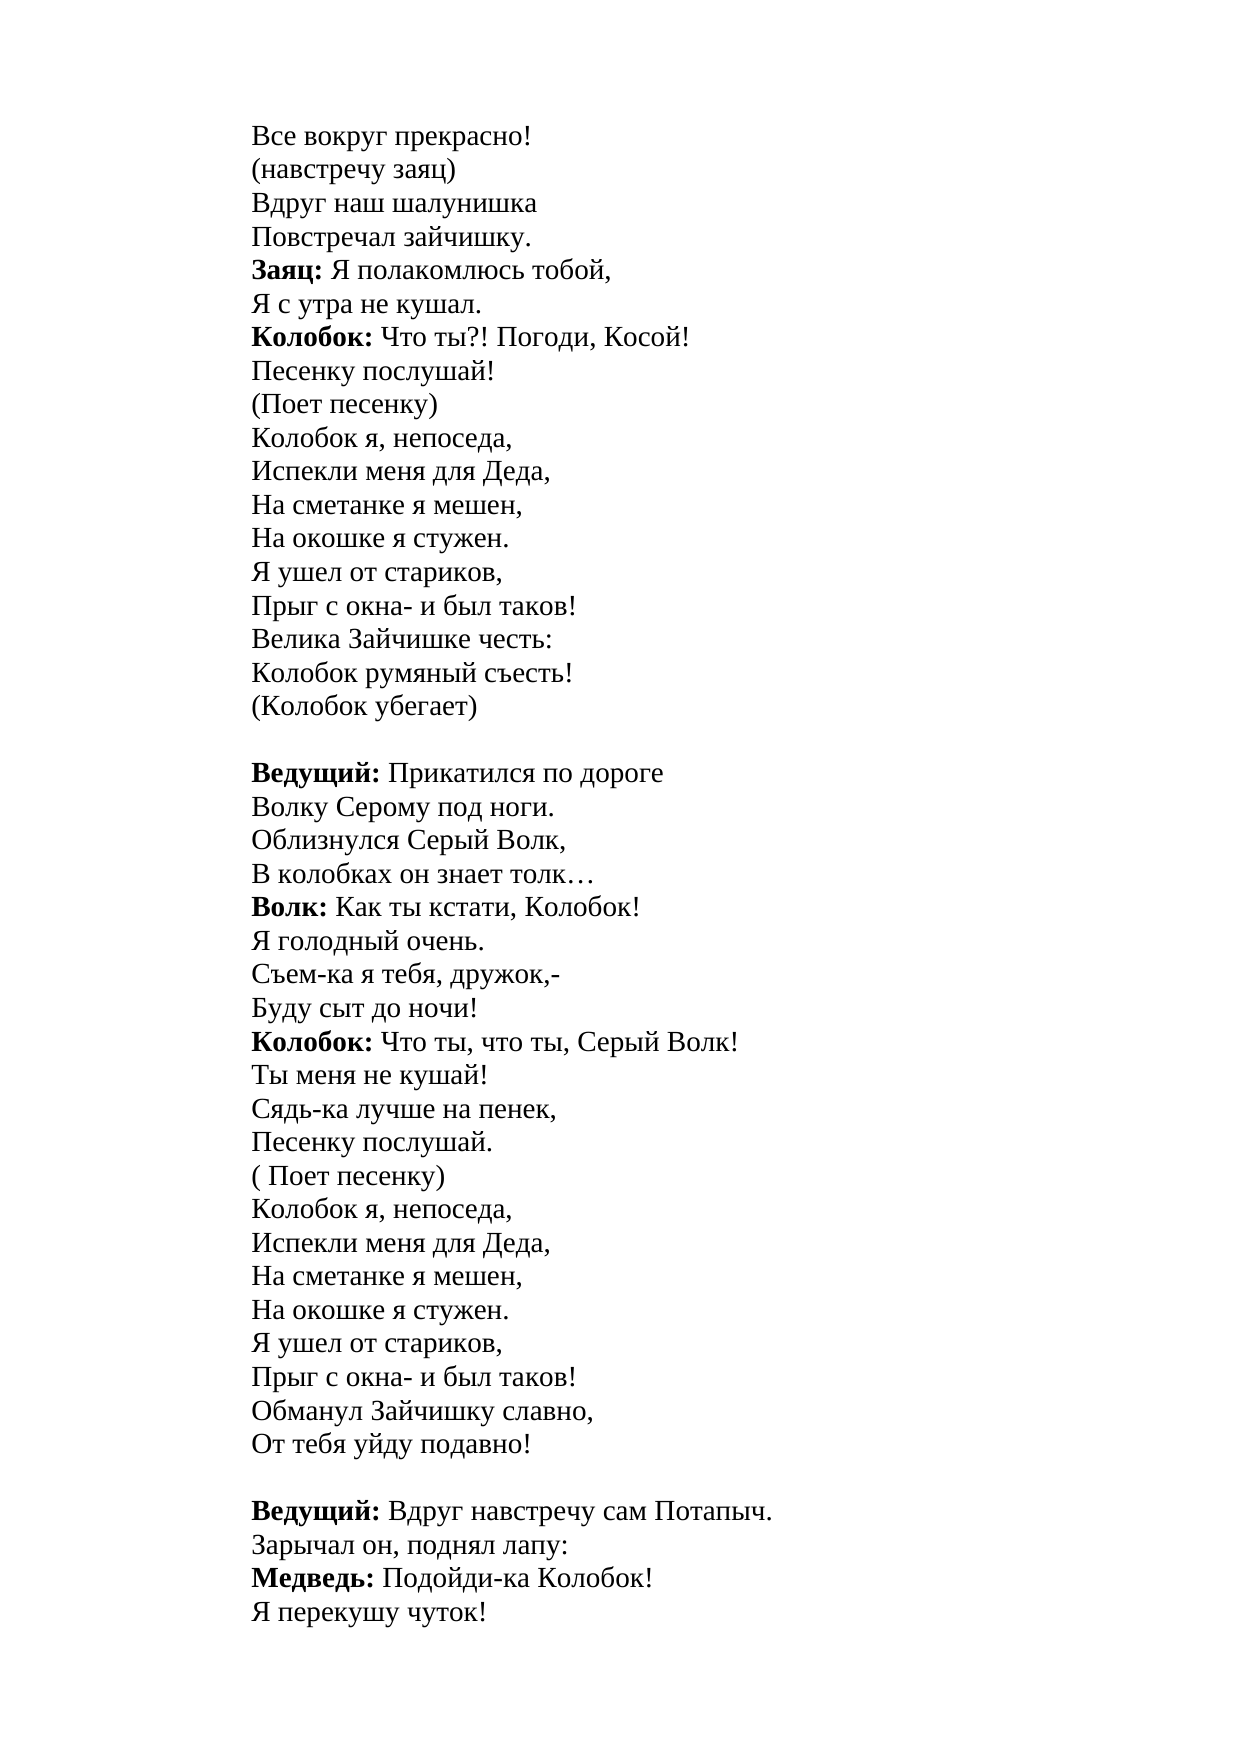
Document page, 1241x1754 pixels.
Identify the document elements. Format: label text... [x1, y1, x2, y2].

text На сметанке я мешен, [177, 487, 1152, 521]
text На окошке я стужен. [177, 521, 1152, 554]
text Волк: Как ты кстати, Колобок! [177, 889, 1152, 923]
text Колобок я, непоседа, [177, 1191, 1152, 1225]
text Заяц: Я полакомлюсь тобой, [177, 252, 1152, 286]
text Я ушел от стариков, [177, 554, 1152, 588]
text Я голодный очень. [177, 923, 1152, 957]
text Все вокруг прекрасно! [177, 118, 1152, 152]
text Сядь-ка лучше на пенек, [177, 1091, 1152, 1124]
text На окошке я стужен. [177, 1292, 1152, 1326]
text Буду сыт до ночи! [177, 990, 1152, 1024]
text Испекли меня для Деда, [177, 453, 1152, 487]
text Повстречал зайчишку. [177, 219, 1152, 252]
text На сметанке я мешен, [177, 1258, 1152, 1292]
text Съем-ка я тебя, дружок,- [177, 957, 1152, 990]
text В колобках он знает толк… [177, 856, 1152, 889]
text Вдруг наш шалунишка [177, 185, 1152, 219]
text Облизнулся Серый Волк, [177, 822, 1152, 856]
text От тебя уйду подавно! [177, 1426, 1152, 1460]
text Колобок: Что ты, что ты, Серый Волк! [177, 1024, 1152, 1057]
text (Поет песенку) [177, 386, 1152, 420]
text (Колобок убегает) [177, 688, 1152, 722]
text Прыг с окна- и был таков! [177, 588, 1152, 621]
text Ты меня не кушай! [177, 1057, 1152, 1091]
text ( Поет песенку) [177, 1158, 1152, 1191]
text Песенку послушай. [177, 1124, 1152, 1158]
text Колобок я, непоседа, [177, 420, 1152, 453]
text (навстречу заяц) [177, 152, 1152, 185]
text Ведущий: Прикатился по дороге [177, 755, 1152, 789]
text Я перекушу чуток! [177, 1594, 1152, 1627]
text Испекли меня для Деда, [177, 1225, 1152, 1258]
text Песенку послушай! [177, 353, 1152, 386]
text Волку Серому под ноги. [177, 789, 1152, 822]
text Прыг с окна- и был таков! [177, 1359, 1152, 1393]
text Обманул Зайчишку славно, [177, 1393, 1152, 1426]
text Я ушел от стариков, [177, 1326, 1152, 1359]
text Велика Зайчишке честь: [177, 621, 1152, 655]
text Зарычал он, поднял лапу: [177, 1527, 1152, 1560]
text Медведь: Подойди-ка Колобок! [177, 1560, 1152, 1594]
text Я с утра не кушал. [177, 286, 1152, 319]
text Колобок румяный съесть! [177, 655, 1152, 688]
text Колобок: Что ты?! Погоди, Косой! [177, 319, 1152, 353]
text Ведущий: Вдруг навстречу сам Потапыч. [177, 1493, 1152, 1527]
